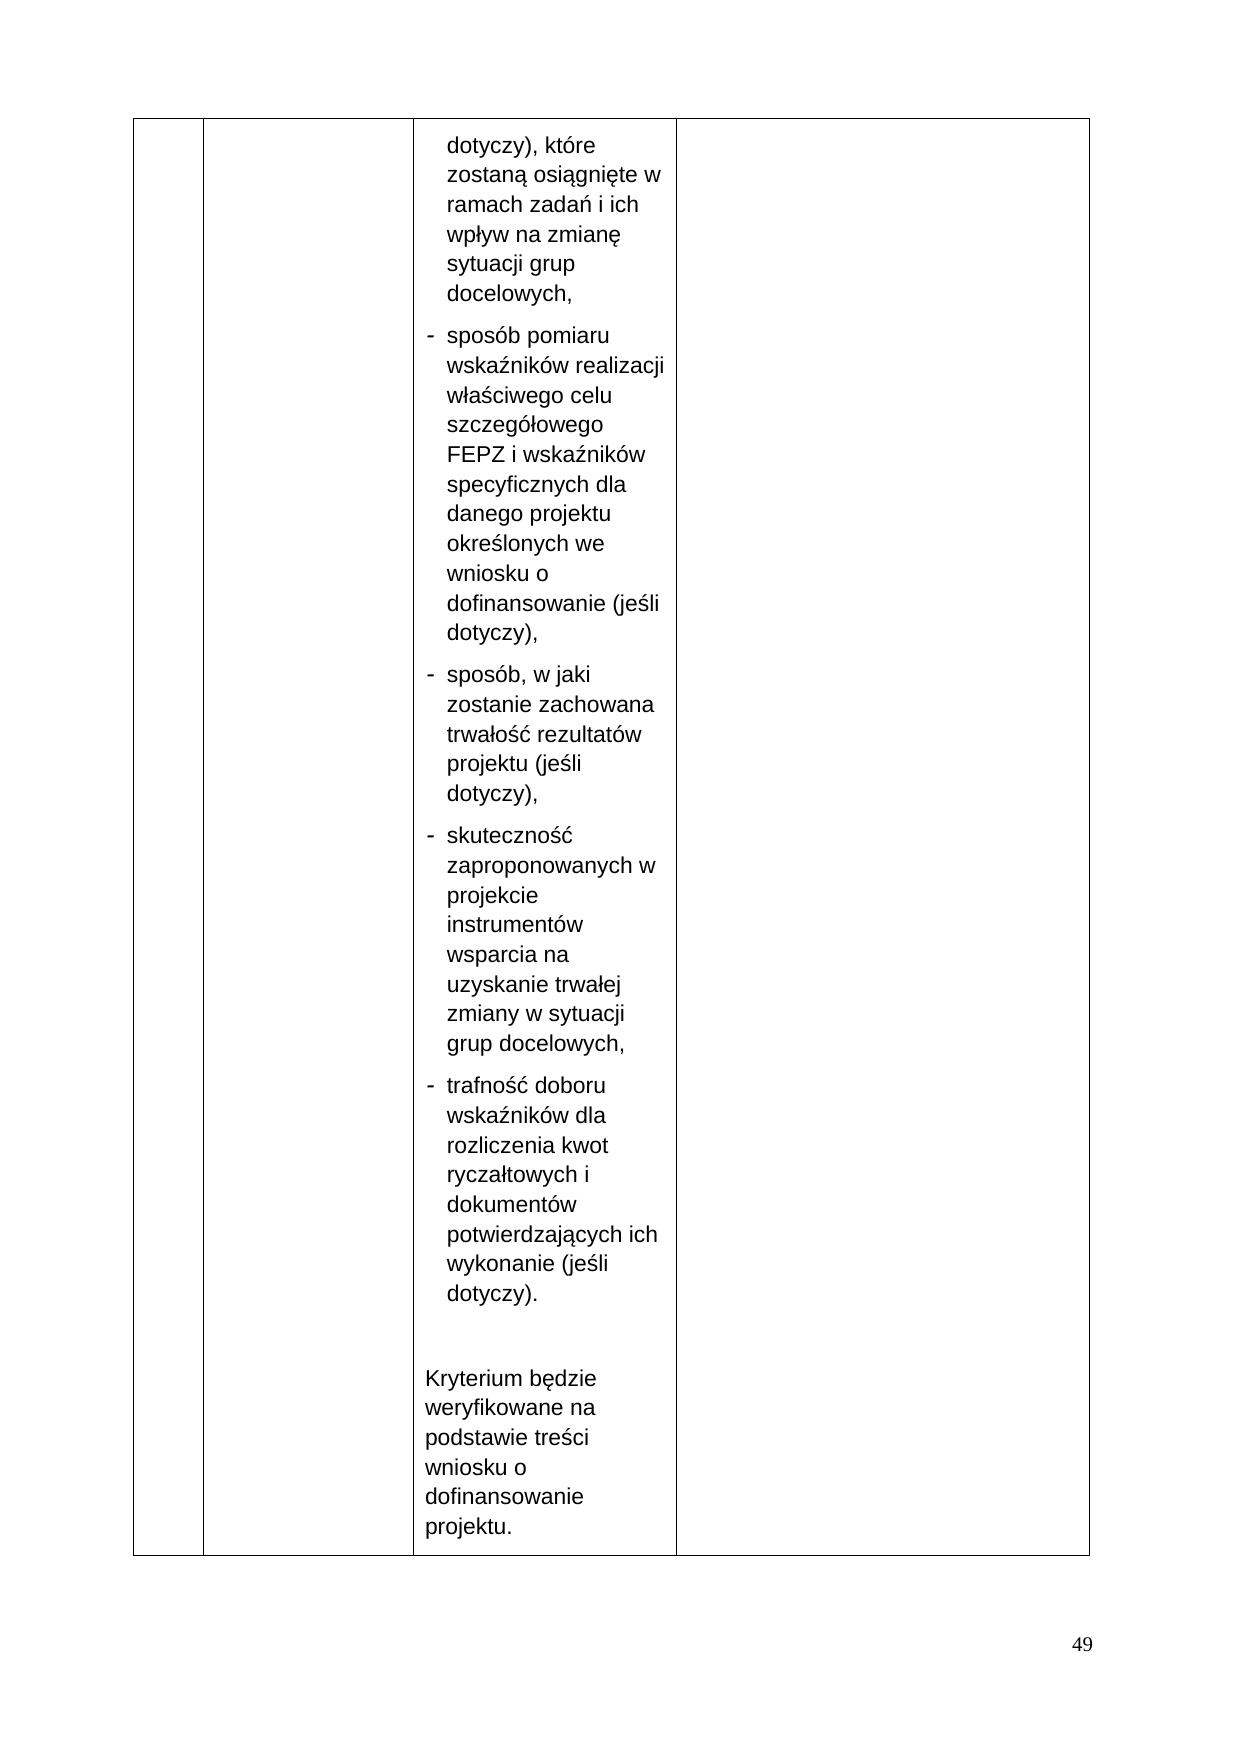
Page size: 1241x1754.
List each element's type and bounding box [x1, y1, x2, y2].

table_cell [134, 119, 203, 1555]
table_cell [677, 119, 1089, 1555]
table_cell [204, 119, 413, 1555]
table_cell [414, 119, 676, 1555]
